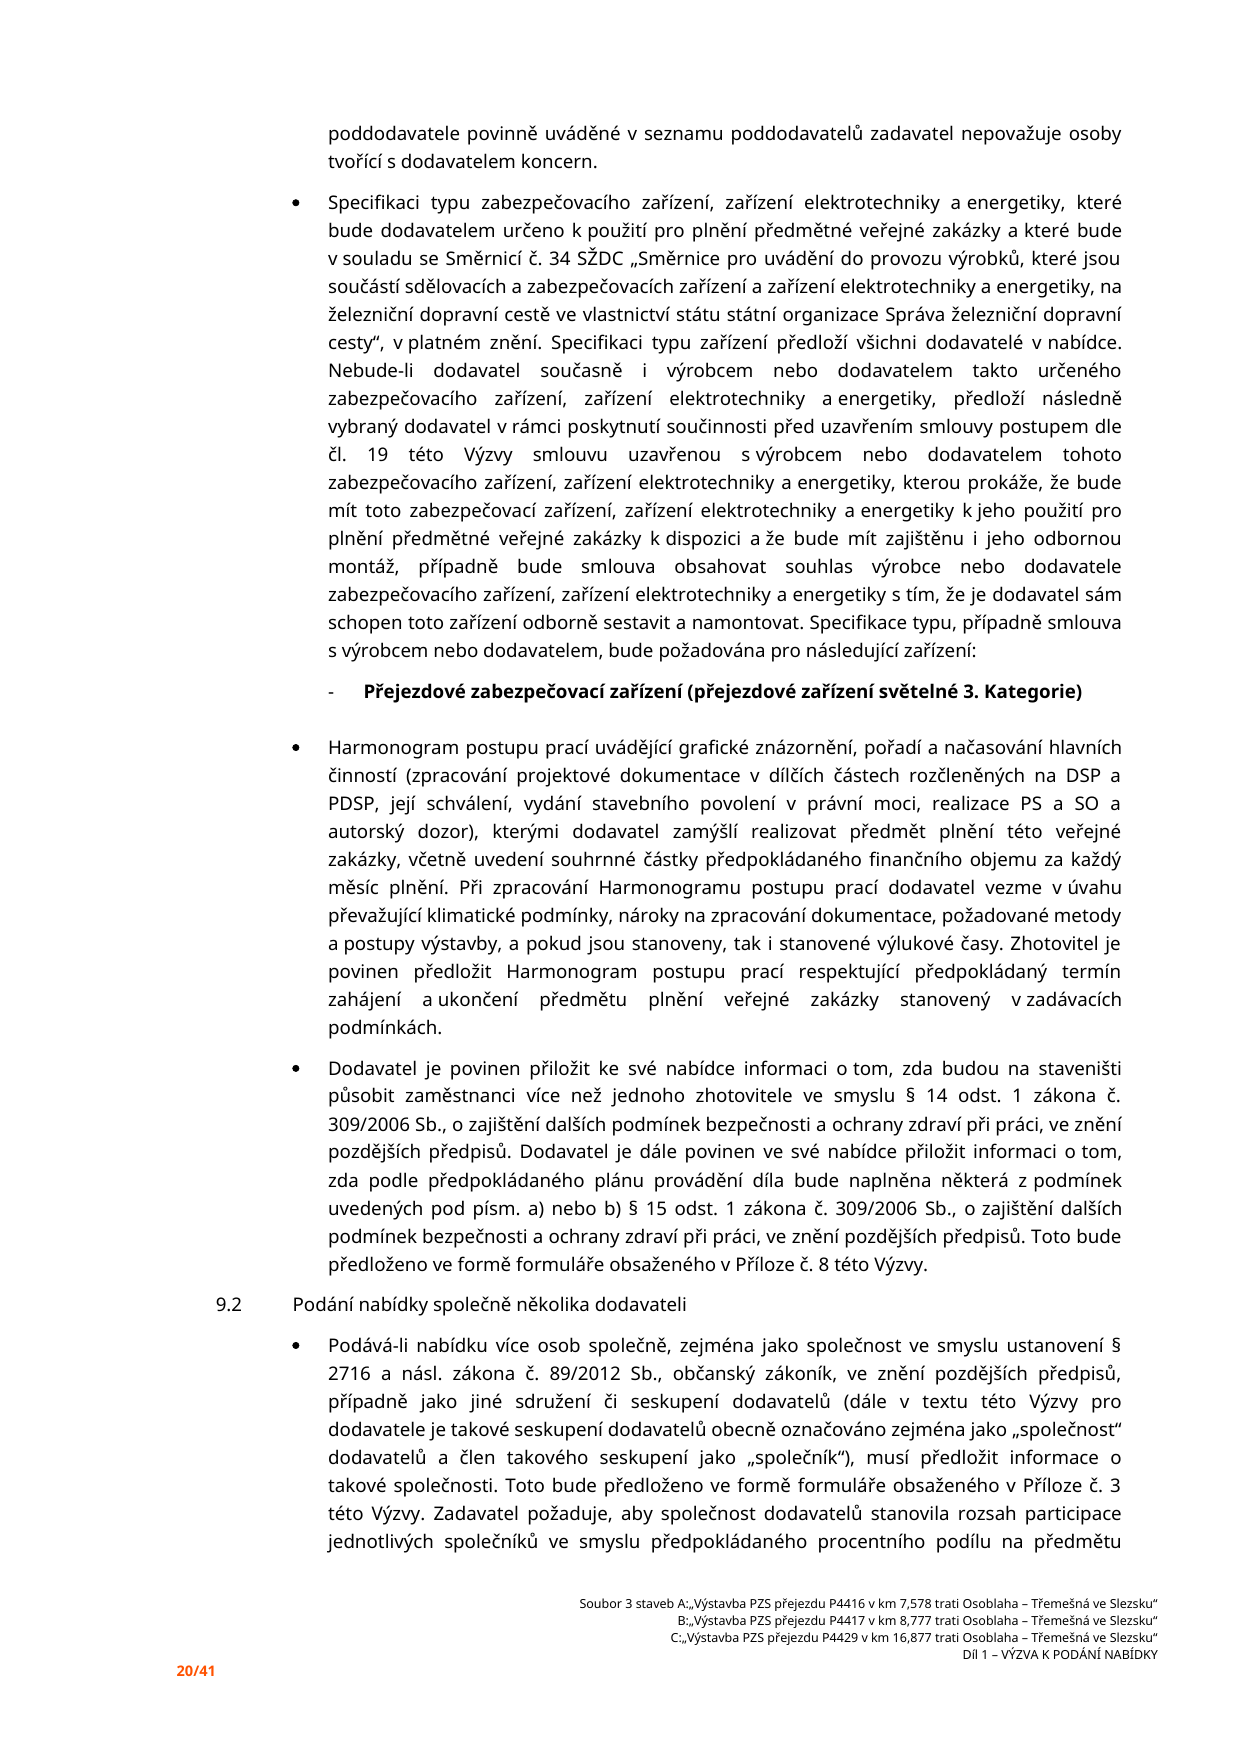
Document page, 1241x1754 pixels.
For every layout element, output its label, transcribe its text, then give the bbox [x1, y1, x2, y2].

text Podání nabídky společně několika dodavateli [216, 1291, 1122, 1317]
text Dodavatel je povinen přiložit ke své nabídce informaci o tom, zda budou na staveništi působit zaměstnanci více než jednoho zhotovitele ve smyslu § 14 odst. 1 zákona č. 309/2006 Sb., o zajištění dalších podmínek bezpečnosti a ochrany zdraví při práci, ve znění pozdějších předpisů. Dodavatel je dále povinen ve své nabídce přiložit informaci o tom, zda podle předpokládaného plánu provádění díla bude naplněna některá z podmínek uvedených pod písm. a) nebo b) § 15 odst. 1 zákona č. 309/2006 Sb., o zajištění dalších podmínek bezpečnosti a ochrany zdraví při práci, ve znění pozdějších předpisů. Toto bude předloženo ve formě formuláře obsaženého v Příloze č. 8 této Výzvy. [292, 1055, 1122, 1276]
text Harmonogram postupu prací uvádějící grafické znázornění, pořadí a načasování hlavních činností (zpracování projektové dokumentace v dílčích částech rozčleněných na DSP a PDSP, její schválení, vydání stavebního povolení v právní moci, realizace PS a SO a autorský dozor), kterými dodavatel zamýšlí realizovat předmět plnění této veřejné zakázky, včetně uvedení souhrnné částky předpokládaného finančního objemu za každý měsíc plnění. Při zpracování Harmonogramu postupu prací dodavatel vezme v úvahu převažující klimatické podmínky, nároky na zpracování dokumentace, požadované metody a postupy výstavby, a pokud jsou stanoveny, tak i stanovené výlukové časy. Zhotovitel je povinen předložit Harmonogram postupu prací respektující předpokládaný termín zahájení a ukončení předmětu plnění veřejné zakázky stanovený v zadávacích podmínkách. [292, 734, 1122, 1040]
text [292, 1332, 1122, 1554]
text Specifikaci typu zabezpečovacího zařízení, zařízení elektrotechniky a energetiky, které bude dodavatelem určeno k použití pro plnění předmětné veřejné zakázky a které bude v souladu se Směrnicí č. 34 SŽDC „Směrnice pro uvádění do provozu výrobků, které jsou součástí sdělovacích a zabezpečovacích zařízení a zařízení elektrotechniky a energetiky, na železniční dopravní cestě ve vlastnictví státu státní organizace Správa železniční dopravní cesty“, v platném znění. Specifikaci typu zařízení předloží všichni dodavatelé v nabídce. Nebude-li dodavatel současně i výrobcem nebo dodavatelem takto určeného zabezpečovacího zařízení, zařízení elektrotechniky a energetiky, předloží následně vybraný dodavatel v rámci poskytnutí součinnosti před uzavřením smlouvy postupem dle čl. 19 této Výzvy smlouvu uzavřenou s výrobcem nebo dodavatelem tohoto zabezpečovacího zařízení, zařízení elektrotechniky a energetiky, kterou prokáže, že bude mít toto zabezpečovací zařízení, zařízení elektrotechniky a energetiky k jeho použití pro plnění předmětné veřejné zakázky k dispozici a že bude mít zajištěnu i jeho odbornou montáž, případně bude smlouva obsahovat souhlas výrobce nebo dodavatele zabezpečovacího zařízení, zařízení elektrotechniky a energetiky s tím, že je dodavatel sám schopen toto zařízení odborně sestavit a namontovat. Specifikace typu, případně smlouva s výrobcem nebo dodavatelem, bude požadována pro následující zařízení: [292, 189, 1122, 663]
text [292, 121, 1122, 174]
list - Přejezdové zabezpečovací zařízení (přejezdové zařízení světelné 3. Kategorie) [328, 678, 1122, 703]
